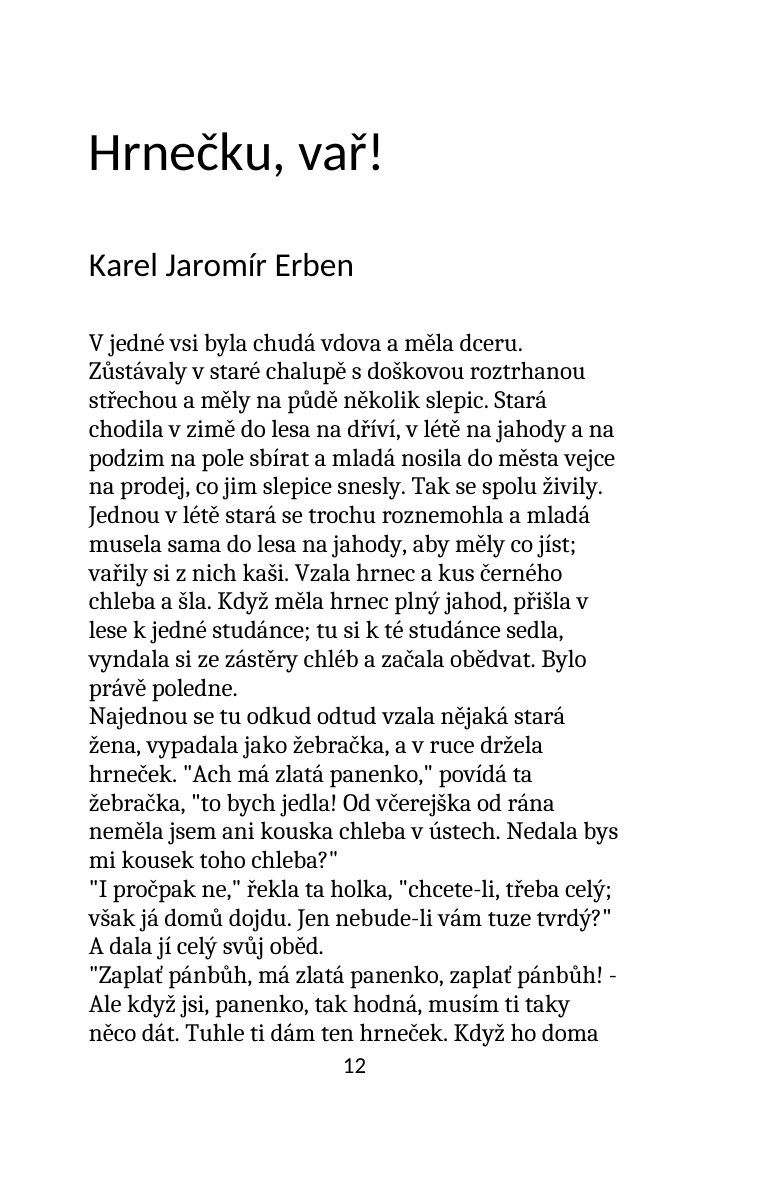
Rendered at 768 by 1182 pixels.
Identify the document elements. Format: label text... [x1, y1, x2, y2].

text Hrnečku, vař! [89, 118, 620, 184]
text "I pročpak ne," řekla ta holka, "chcete-li, třeba celý; však já domů dojdu. Jen nebude-li vám tuze tvrdý?" A dala jí celý svůj oběd. [89, 875, 620, 961]
text Najednou se tu odkud odtud vzala nějaká stará žena, vypadala jako žebračka, a v ruce držela hrneček. "Ach má zlatá panenko," povídá ta žebračka, "to bych jedla! Od včerejška od rána neměla jsem ani kouska chleba v ústech. Nedala bys mi kousek toho chleba?" [89, 702, 620, 875]
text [89, 961, 620, 1047]
text V jedné vsi byla chudá vdova a měla dceru. Zůstávaly v staré chalupě s doškovou roztrhanou střechou a měly na půdě několik slepic. Stará chodila v zimě do lesa na dříví, v létě na jahody a na podzim na pole sbírat a mladá nosila do města vejce na prodej, co jim slepice snesly. Tak se spolu živily. [89, 328, 620, 501]
text Jednou v létě stará se trochu roznemohla a mladá musela sama do lesa na jahody, aby měly co jíst; vařily si z nich kaši. Vzala hrnec a kus černého chleba a šla. Když měla hrnec plný jahod, přišla v lese k jedné studánce; tu si k té studánce sedla, vyndala si ze zástěry chléb a začala obědvat. Bylo právě poledne. [89, 501, 620, 702]
text Karel Jaromír Erben [89, 244, 620, 285]
